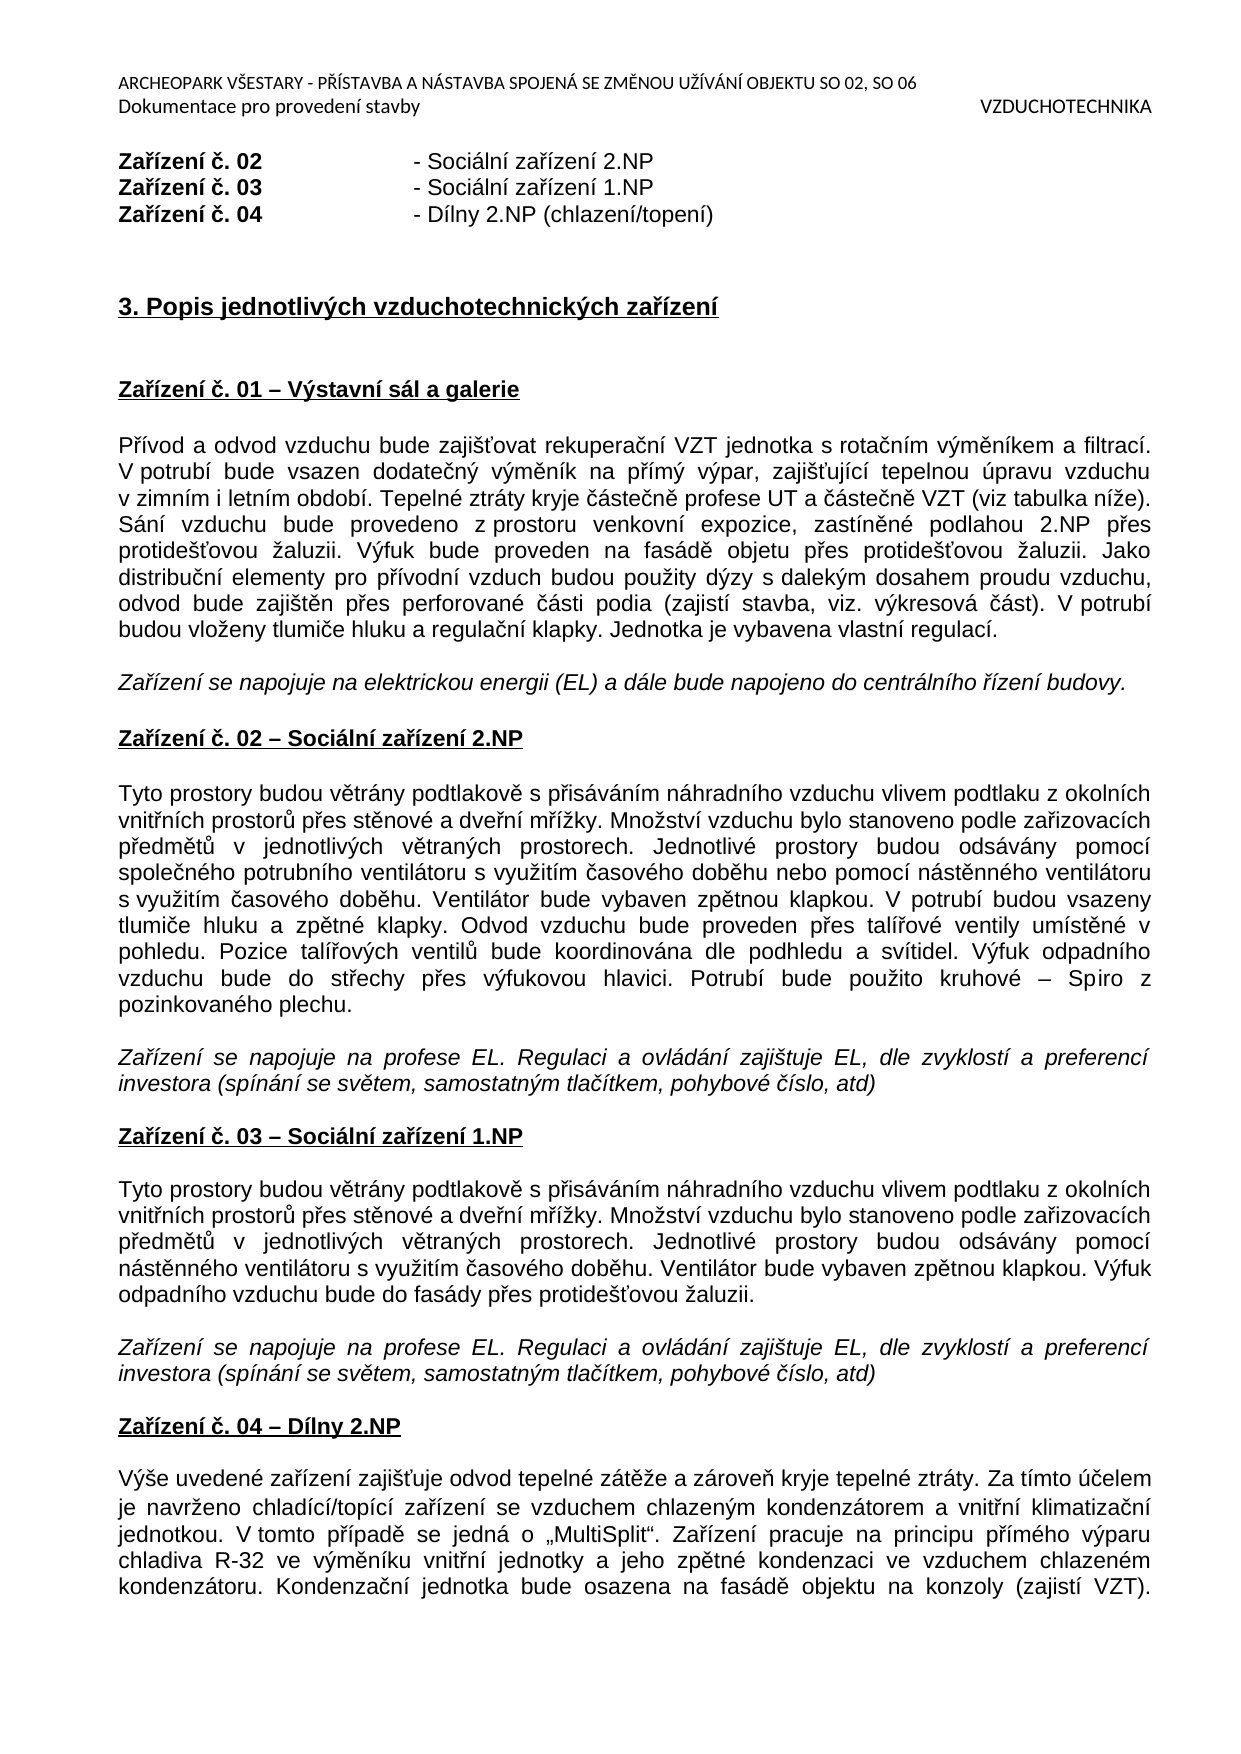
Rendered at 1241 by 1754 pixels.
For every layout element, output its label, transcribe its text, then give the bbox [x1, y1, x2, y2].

text Zařízení č. 04 – Dílny 2.NP [118, 1413, 1152, 1439]
text Zařízení č. 02 - Sociální zařízení 2.NP [118, 148, 1152, 174]
text Tyto prostory budou větrány podtlakově s přisáváním náhradního vzduchu vlivem podtlaku z okolních vnitřních prostorů přes stěnové a dveřní mřížky. Množství vzduchu bylo stanoveno podle zařizovacích předmětů v jednotlivých větraných prostorech. Jednotlivé prostory budou odsávány pomocí společného potrubního ventilátoru s využitím časového doběhu nebo pomocí nástěnného ventilátoru s využitím časového doběhu. Ventilátor bude vybaven zpětnou klapkou. V potrubí budou vsazeny tlumiče hluku a zpětné klapky. Odvod vzduchu bude proveden přes talířové ventily umístěné v pohledu. Pozice talířových ventilů bude koordinována dle podhledu a svítidel. Výfuk odpadního vzduchu bude do střechy přes výfukovou hlavici. Potrubí bude použito kruhové – Spiro z pozinkovaného plechu. [118, 780, 1152, 1017]
text Zařízení č. 03 – Sociální zařízení 1.NP [118, 1123, 1152, 1149]
text 3. Popis jednotlivých vzduchotechnických zařízení [118, 292, 1152, 321]
text Zařízení se napojuje na profese EL. Regulaci a ovládání zajištuje EL, dle zvyklostí a preferencí investora (spínání se světem, samostatným tlačítkem, pohybové číslo, atd) [118, 1334, 1152, 1386]
text Zařízení č. 02 – Sociální zařízení 2.NP [118, 722, 1152, 751]
text Tyto prostory budou větrány podtlakově s přisáváním náhradního vzduchu vlivem podtlaku z okolních vnitřních prostorů přes stěnové a dveřní mřížky. Množství vzduchu bylo stanoveno podle zařizovacích předmětů v jednotlivých větraných prostorech. Jednotlivé prostory budou odsávány pomocí nástěnného ventilátoru s využitím časového doběhu. Ventilátor bude vybaven zpětnou klapkou. Výfuk odpadního vzduchu bude do fasády přes protidešťovou žaluzii. [118, 1176, 1152, 1307]
text Zařízení č. 04 - Dílny 2.NP (chlazení/topení) [118, 201, 1152, 227]
text Zařízení se napojuje na elektrickou energii (EL) a dále bude napojeno do centrálního řízení budovy. [118, 669, 1152, 696]
text Zařízení č. 03 - Sociální zařízení 1.NP [118, 174, 1152, 201]
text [118, 1465, 1152, 1599]
text Zařízení č. 01 – Výstavní sál a galerie [118, 374, 1152, 403]
text Přívod a odvod vzduchu bude zajišťovat rekuperační VZT jednotka s rotačním výměníkem a filtrací. V potrubí bude vsazen dodatečný výměník na přímý výpar, zajišťující tepelnou úpravu vzduchu v zimním i letním období. Tepelné ztráty kryje částečně profese UT a částečně VZT (viz tabulka níže). Sání vzduchu bude provedeno z prostoru venkovní expozice, zastíněné podlahou 2.NP přes protidešťovou žaluzii. Výfuk bude proveden na fasádě objetu přes protidešťovou žaluzii. Jako distribuční elementy pro přívodní vzduch budou použity dýzy s dalekým dosahem proudu vzduchu, odvod bude zajištěn přes perforované části podia (zajistí stavba, viz. výkresová část). V potrubí budou vloženy tlumiče hluku a regulační klapky. Jednotka je vybavena vlastní regulací. [118, 432, 1152, 643]
text Zařízení se napojuje na profese EL. Regulaci a ovládání zajištuje EL, dle zvyklostí a preferencí investora (spínání se světem, samostatným tlačítkem, pohybové číslo, atd) [118, 1044, 1152, 1096]
